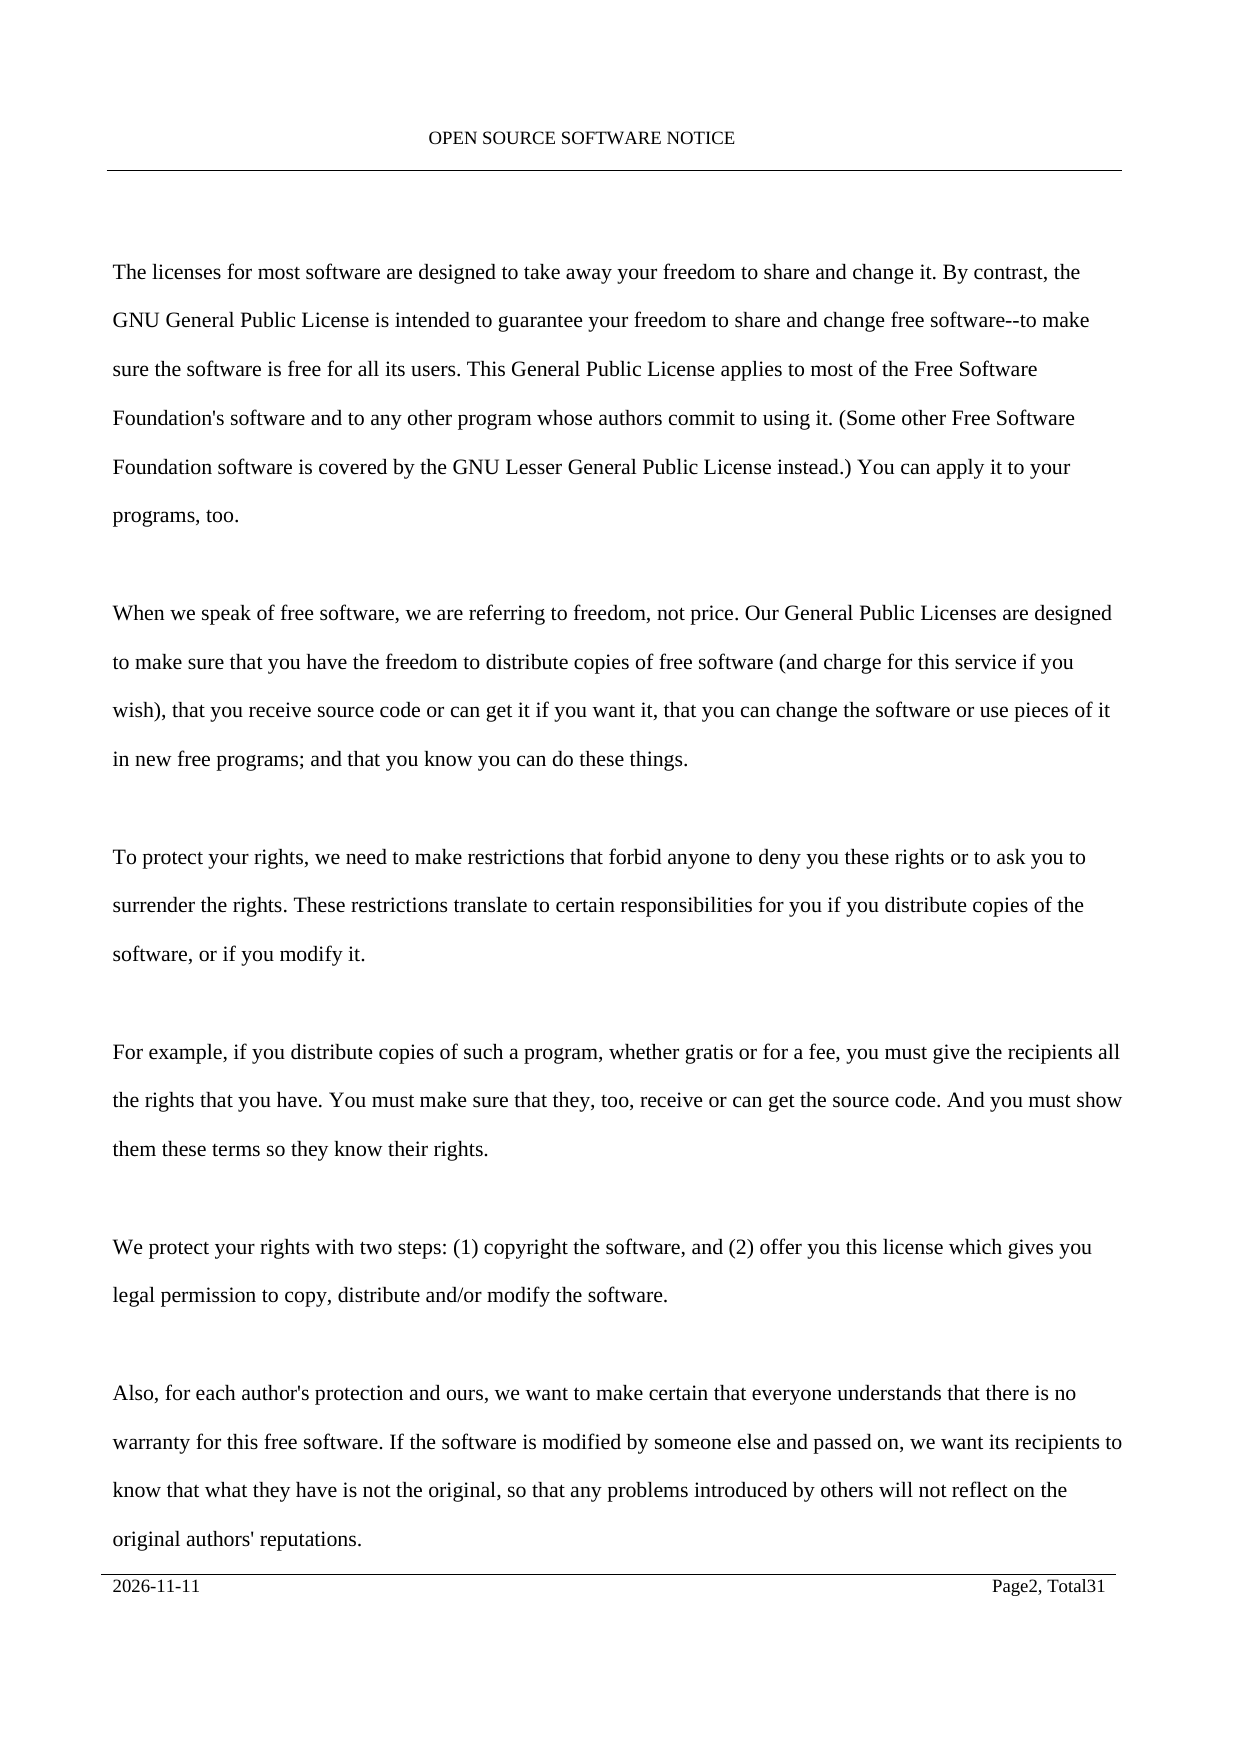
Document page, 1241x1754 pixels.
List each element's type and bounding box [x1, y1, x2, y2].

text [112, 206, 1128, 1555]
